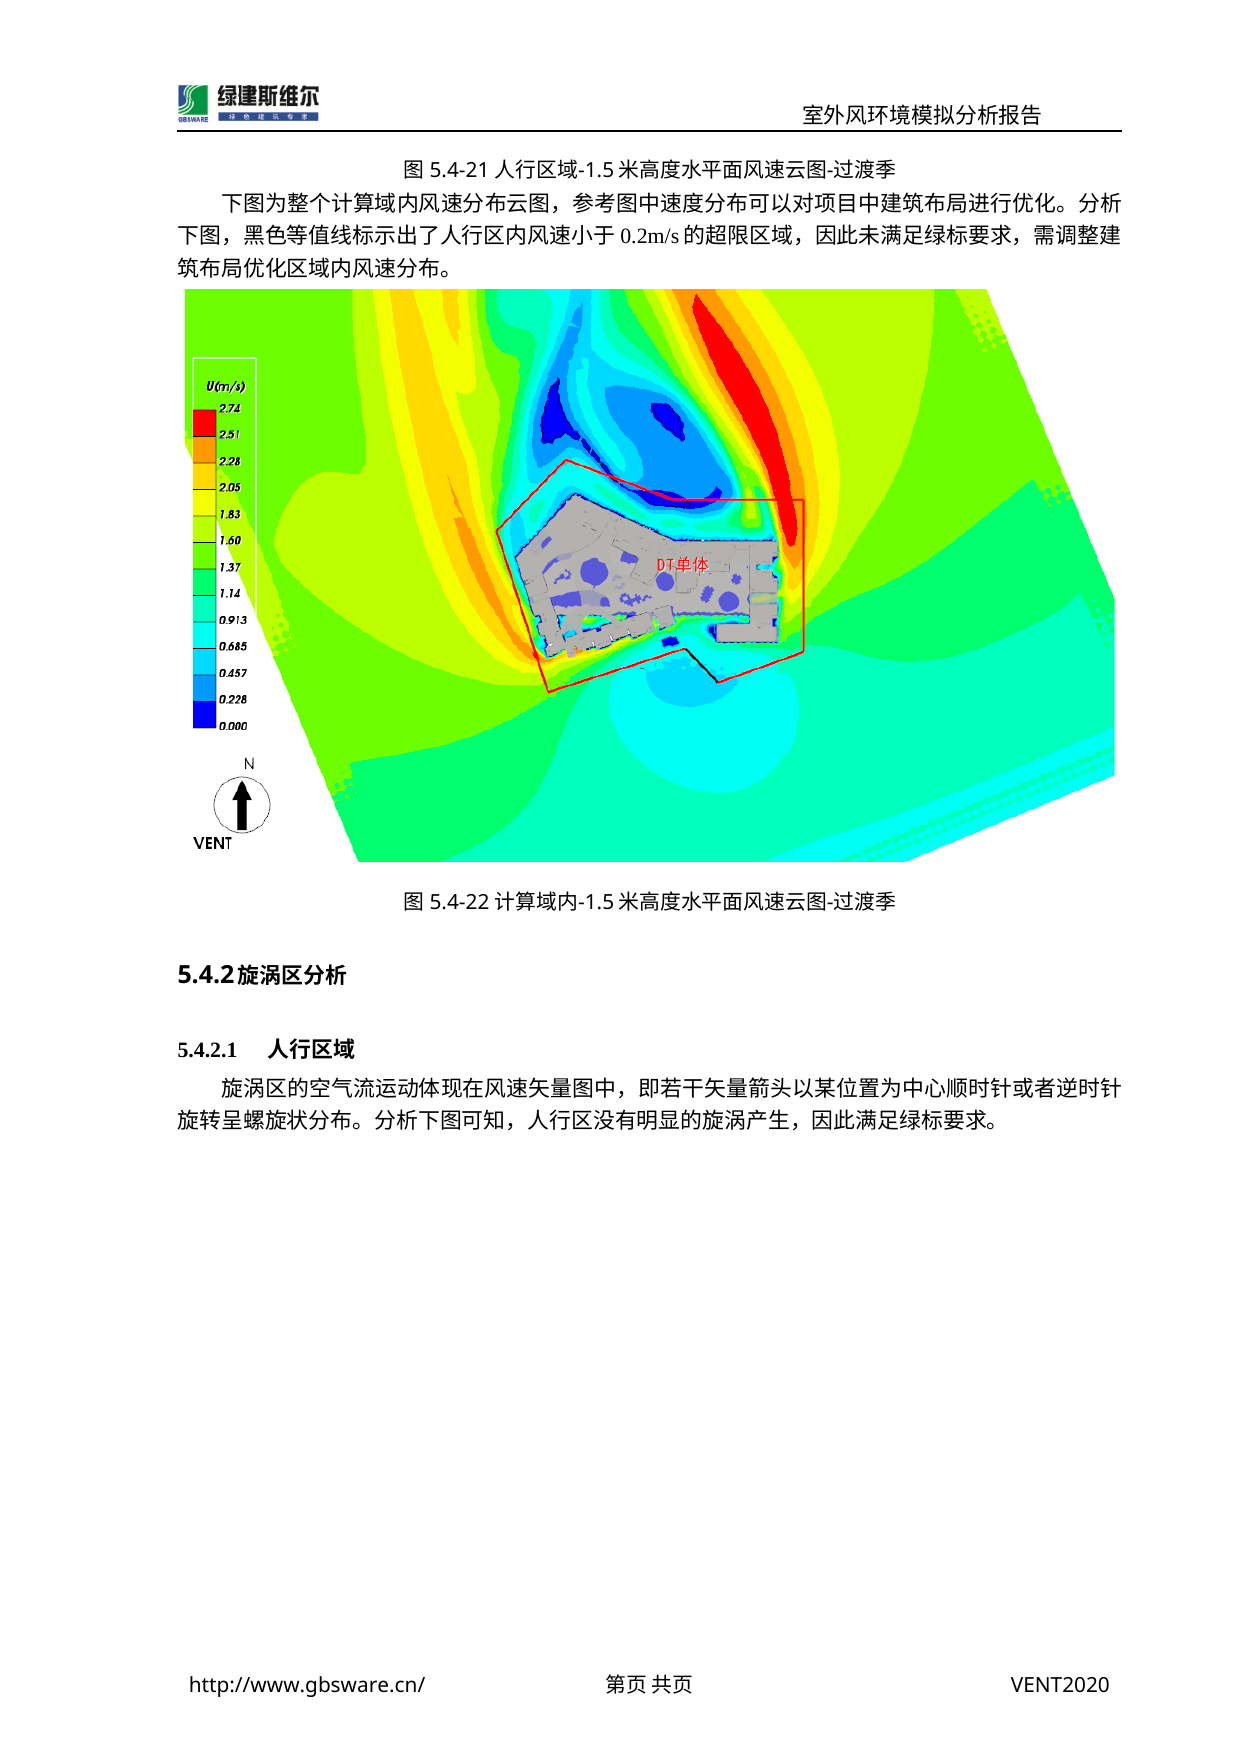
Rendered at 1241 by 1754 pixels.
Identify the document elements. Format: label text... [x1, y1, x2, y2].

picture [184, 289, 1115, 862]
subtitle 旋涡区分析 [177, 941, 1122, 1006]
text 下图为整个计算域内风速分布云图，参考图中速度分布可以对项目中建筑布局进行优化。分析下图，黑色等值线标示出了人行区内风速小于0.2m/s的超限区域，因此未满足绿标要求，需调整建筑布局优化区域内风速分布。 [177, 185, 1122, 283]
text 旋涡区的空气流运动体现在风速矢量图中，即若干矢量箭头以某位置为中心顺时针或者逆时针旋转呈螺旋状分布。分析下图可知，人行区没有明显的旋涡产生，因此满足绿标要求。 [177, 1070, 1122, 1135]
picture [177, 82, 320, 124]
subtitle 人行区域 [177, 1031, 1122, 1064]
